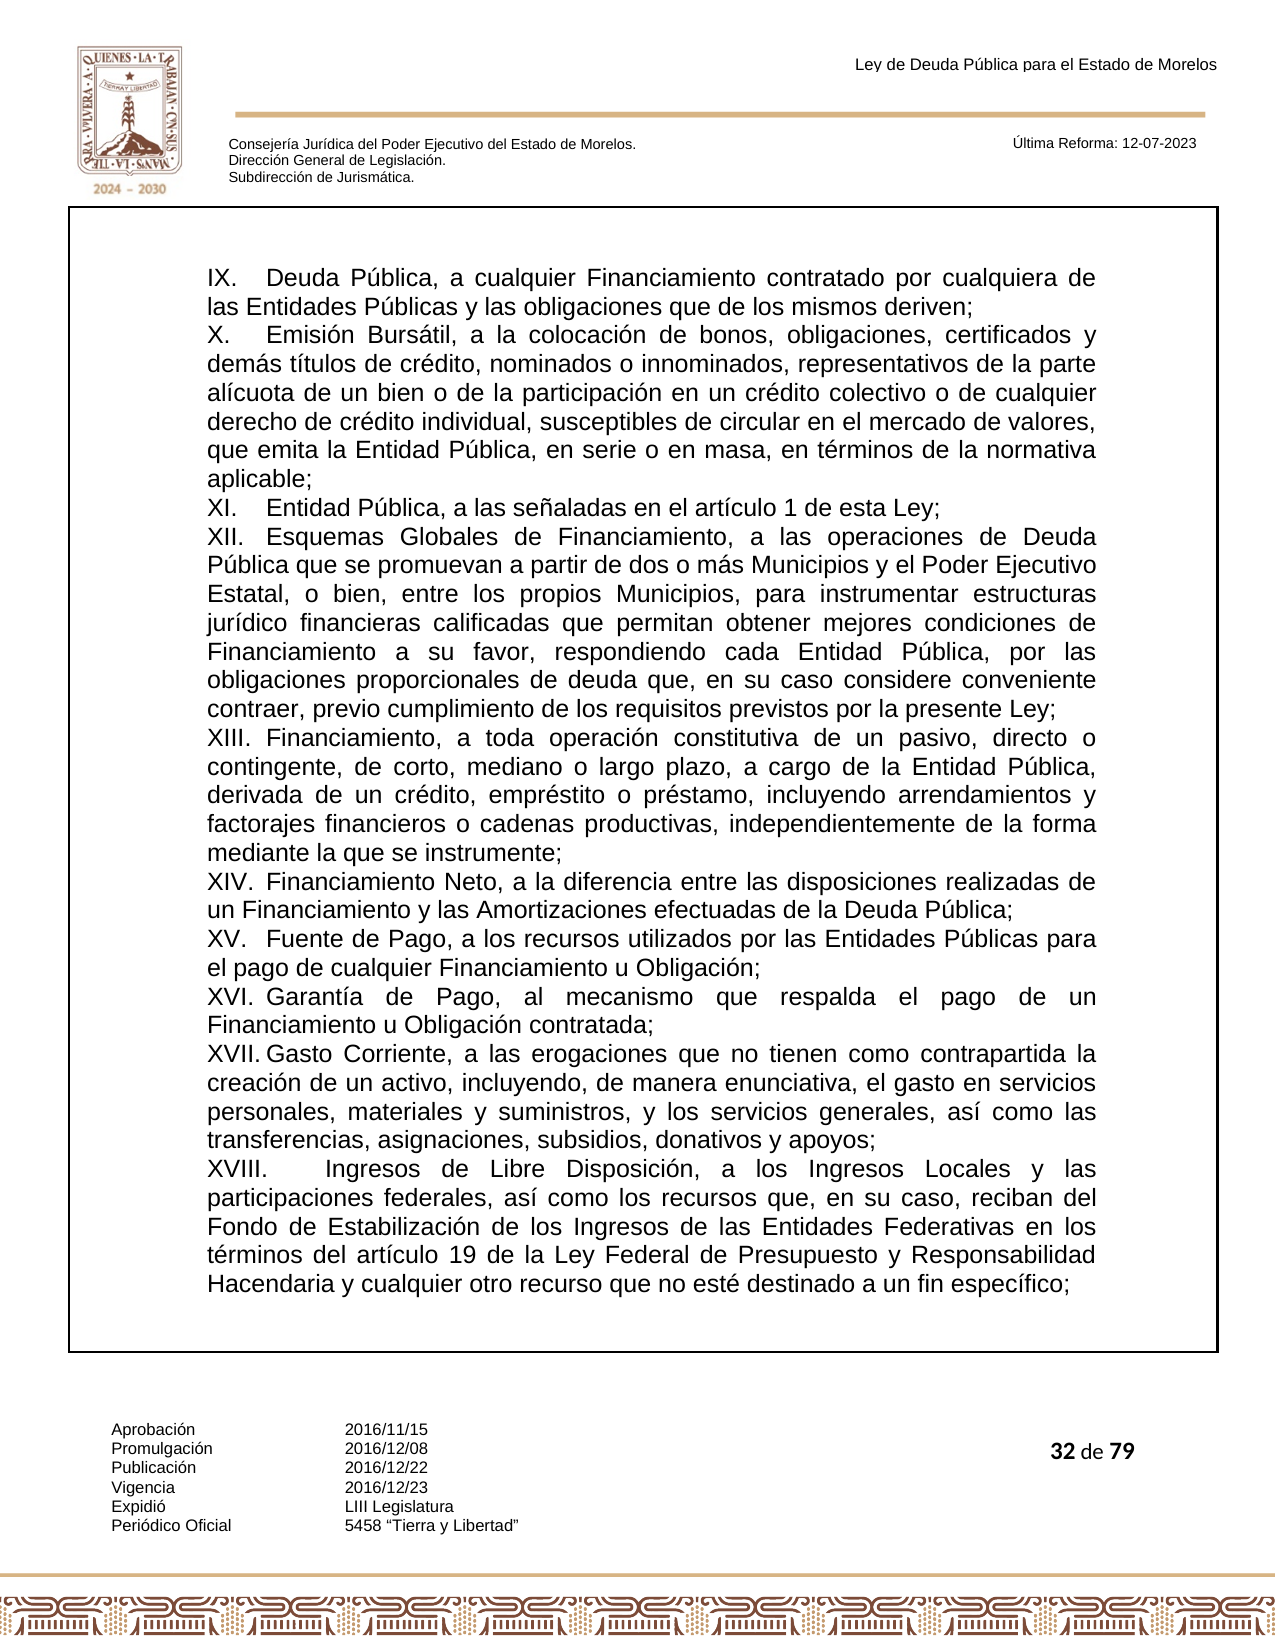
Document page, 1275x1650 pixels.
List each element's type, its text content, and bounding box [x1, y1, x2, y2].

list Entidad Pública, a las señaladas en el artículo 1 de esta Ley; [207, 493, 1098, 522]
list Deuda Pública, a cualquier Financiamiento contratado por cualquiera de las Entidades Públicas y las obligaciones que de los mismos deriven; [207, 263, 1098, 320]
list Ingresos de Libre Disposición, a los Ingresos Locales y las participaciones federales, así como los recursos que, en su caso, reciban del Fondo de Estabilización de los Ingresos de las Entidades Federativas en los términos del artículo 19 de la Ley Federal de Presupuesto y Responsabilidad Hacendaria y cualquier otro recurso que no esté destinado a un fin específico; [207, 1154, 1098, 1298]
list Financiamiento, a toda operación constitutiva de un pasivo, directo o contingente, de corto, mediano o largo plazo, a cargo de la Entidad Pública, derivada de un crédito, empréstito o préstamo, incluyendo arrendamientos y factorajes financieros o cadenas productivas, independientemente de la forma mediante la que se instrumente; [207, 723, 1098, 867]
picture [72, 39, 200, 200]
list Gasto Corriente, a las erogaciones que no tienen como contrapartida la creación de un activo, incluyendo, de manera enunciativa, el gasto en servicios personales, materiales y suministros, y los servicios generales, así como las transferencias, asignaciones, subsidios, donativos y apoyos; [207, 1039, 1098, 1154]
list Garantía de Pago, al mecanismo que respalda el pago de un Financiamiento u Obligación contratada; [207, 982, 1098, 1039]
list Financiamiento Neto, a la diferencia entre las disposiciones realizadas de un Financiamiento y las Amortizaciones efectuadas de la Deuda Pública; [207, 867, 1098, 924]
picture [0, 1565, 1275, 1650]
list Fuente de Pago, a los recursos utilizados por las Entidades Públicas para el pago de cualquier Financiamiento u Obligación; [207, 924, 1098, 982]
list Emisión Bursátil, a la colocación de bonos, obligaciones, certificados y demás títulos de crédito, nominados o innominados, representativos de la parte alícuota de un bien o de la participación en un crédito colectivo o de cualquier derecho de crédito individual, susceptibles de circular en el mercado de valores, que emita la Entidad Pública, en serie o en masa, en términos de la normativa aplicable; [207, 320, 1098, 493]
list Esquemas Globales de Financiamiento, a las operaciones de Deuda Pública que se promuevan a partir de dos o más Municipios y el Poder Ejecutivo Estatal, o bien, entre los propios Municipios, para instrumentar estructuras jurídico financieras calificadas que permitan obtener mejores condiciones de Financiamiento a su favor, respondiendo cada Entidad Pública, por las obligaciones proporcionales de deuda que, en su caso considere conveniente contraer, previo cumplimiento de los requisitos previstos por la presente Ley; [207, 522, 1098, 723]
picture [235, 93, 1206, 127]
